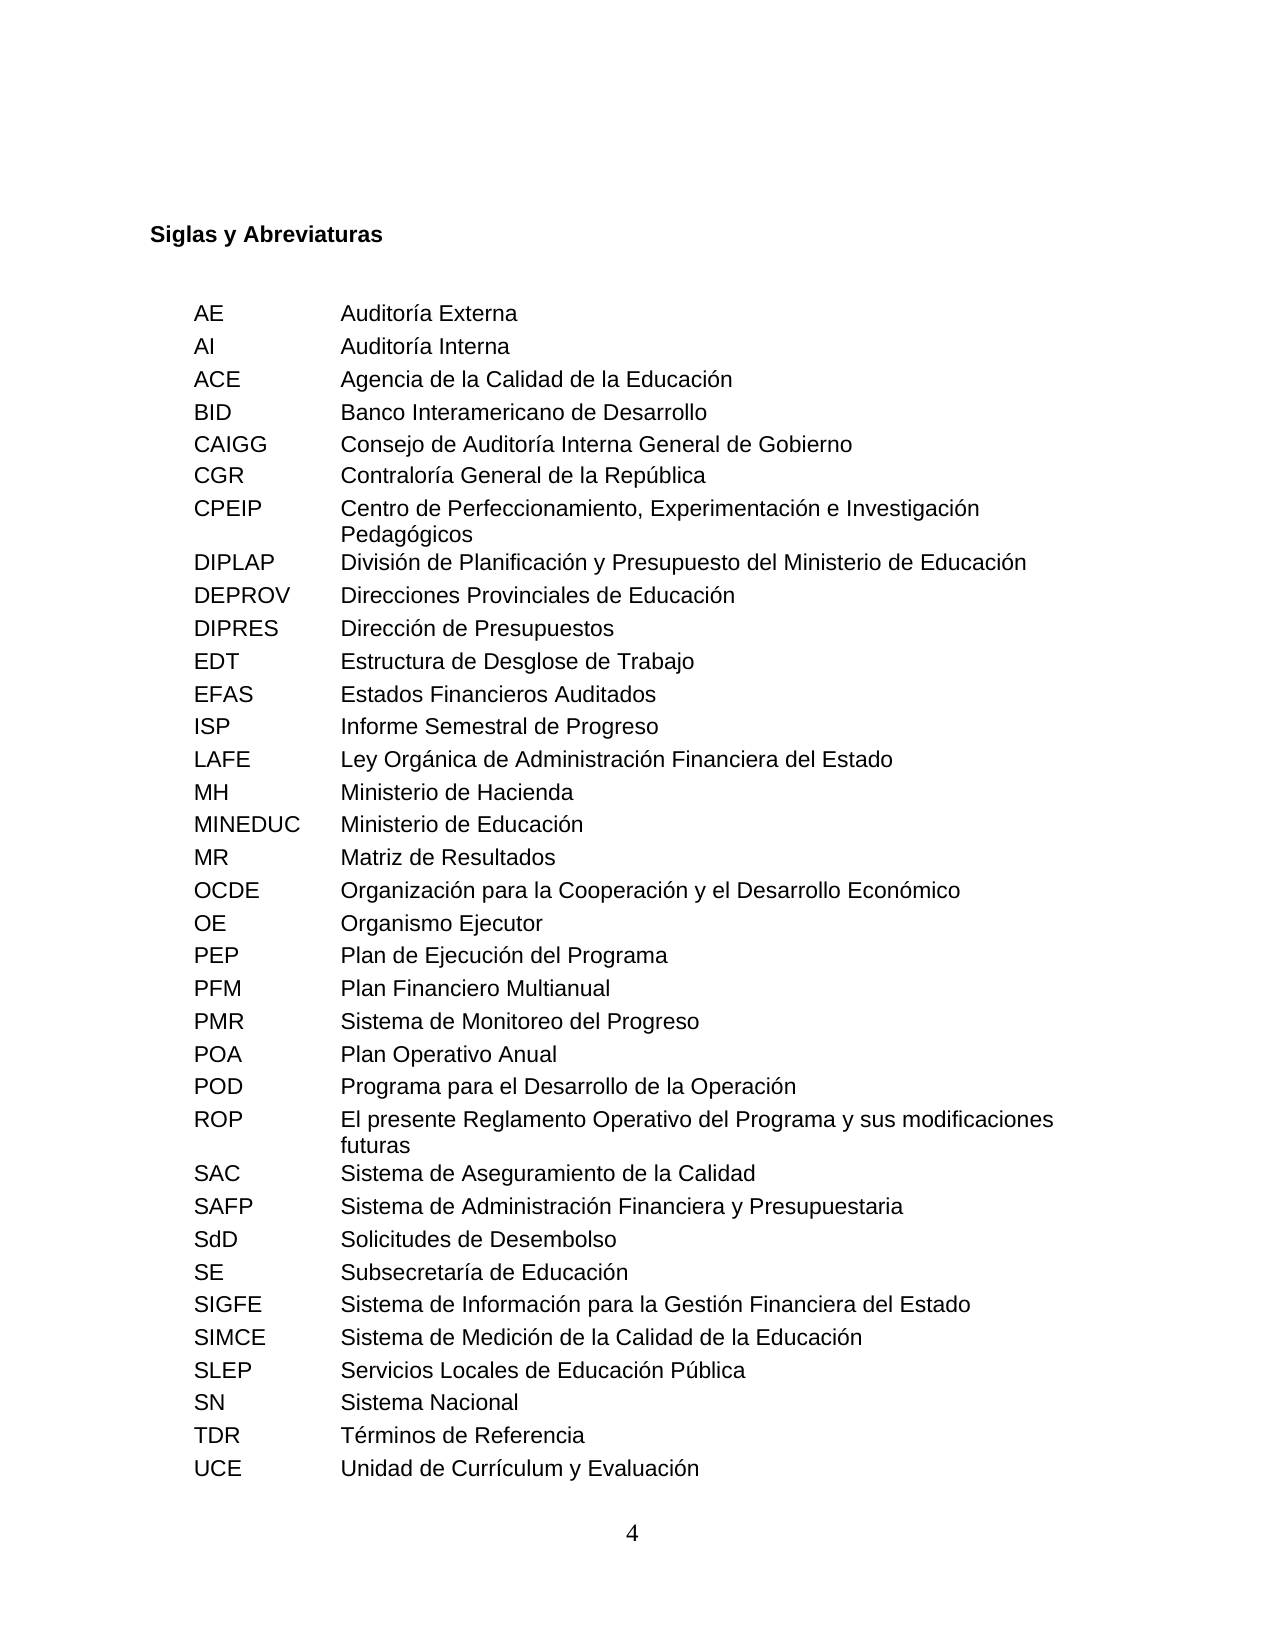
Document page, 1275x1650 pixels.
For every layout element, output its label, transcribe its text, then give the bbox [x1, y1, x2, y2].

table_cell Direcciones Provinciales de Educación [309, 580, 1073, 613]
table_cell SIMCE [173, 1322, 309, 1355]
table_cell División de Planificación y Presupuesto del Ministerio de Educación [309, 548, 1073, 580]
table_cell PFM [173, 974, 309, 1006]
table_cell EFAS [173, 679, 309, 712]
table_cell POD [173, 1072, 309, 1104]
table_cell DEPROV [173, 580, 309, 613]
table_cell TDR [173, 1420, 309, 1453]
subtitle Siglas y Abreviaturas [150, 221, 1164, 247]
table_cell CPEIP [173, 493, 309, 548]
table_cell Consejo de Auditoría Interna General de Gobierno [309, 430, 1073, 461]
table_header AE [173, 305, 309, 331]
table_cell BID [173, 397, 309, 429]
table_cell Ministerio de Hacienda [309, 777, 1073, 810]
table_header Auditoría Externa [309, 305, 1073, 331]
table_cell Agencia de la Calidad de la Educación [309, 364, 1073, 397]
table_cell Organismo Ejecutor [309, 908, 1073, 941]
table_cell ACE [173, 364, 309, 397]
table_cell SIGFE [173, 1290, 309, 1322]
table_cell Dirección de Presupuestos [309, 613, 1073, 646]
table_cell Ley Orgánica de Administración Financiera del Estado [309, 744, 1073, 777]
table_cell Informe Semestral de Progreso [309, 712, 1073, 744]
table_cell Organización para la Cooperación y el Desarrollo Económico [309, 875, 1073, 908]
table_cell Subsecretaría de Educación [309, 1257, 1073, 1289]
table_cell Sistema Nacional [309, 1388, 1073, 1420]
table_cell SN [173, 1388, 309, 1420]
table_cell LAFE [173, 744, 309, 777]
table_cell El presente Reglamento Operativo del Programa y sus modificaciones futuras [309, 1104, 1073, 1159]
table_cell DIPRES [173, 613, 309, 646]
table_cell Matriz de Resultados [309, 843, 1073, 875]
table_cell Unidad de Currículum y Evaluación [309, 1453, 1073, 1486]
table_cell CGR [173, 461, 309, 493]
table_cell Banco Interamericano de Desarrollo [309, 397, 1073, 429]
table_cell Estructura de Desglose de Trabajo [309, 646, 1073, 679]
table_cell Contraloría General de la República [309, 461, 1073, 493]
table_cell Plan Operativo Anual [309, 1039, 1073, 1072]
table_cell SAFP [173, 1191, 309, 1224]
table_cell Centro de Perfeccionamiento, Experimentación e Investigación Pedagógicos [309, 493, 1073, 548]
table_cell EDT [173, 646, 309, 679]
table_cell Estados Financieros Auditados [309, 679, 1073, 712]
table_cell Términos de Referencia [309, 1420, 1073, 1453]
table_cell SE [173, 1257, 309, 1289]
table_cell POA [173, 1039, 309, 1072]
table_cell DIPLAP [173, 548, 309, 580]
table_cell MR [173, 843, 309, 875]
table_cell Programa para el Desarrollo de la Operación [309, 1072, 1073, 1104]
table_cell AI [173, 331, 309, 364]
table_cell PEP [173, 941, 309, 973]
table_cell Solicitudes de Desembolso [309, 1224, 1073, 1257]
table_cell Auditoría Interna [309, 331, 1073, 364]
table_cell UCE [173, 1453, 309, 1486]
table_cell ROP [173, 1104, 309, 1159]
table_cell Plan Financiero Multianual [309, 974, 1073, 1006]
table_cell Sistema de Medición de la Calidad de la Educación [309, 1322, 1073, 1355]
table_cell SAC [173, 1159, 309, 1191]
table_cell Sistema de Aseguramiento de la Calidad [309, 1159, 1073, 1191]
table_cell Plan de Ejecución del Programa [309, 941, 1073, 973]
table_cell ISP [173, 712, 309, 744]
table_cell SLEP [173, 1355, 309, 1388]
table_cell Servicios Locales de Educación Pública [309, 1355, 1073, 1388]
table_cell MH [173, 777, 309, 810]
table_cell Sistema de Información para la Gestión Financiera del Estado [309, 1290, 1073, 1322]
table_cell CAIGG [173, 430, 309, 461]
table_cell OE [173, 908, 309, 941]
table_cell PMR [173, 1006, 309, 1039]
table_cell Ministerio de Educación [309, 810, 1073, 842]
table_cell SdD [173, 1224, 309, 1257]
table_cell Sistema de Administración Financiera y Presupuestaria [309, 1191, 1073, 1224]
table_cell MINEDUC [173, 810, 309, 842]
table_cell Sistema de Monitoreo del Progreso [309, 1006, 1073, 1039]
table_cell OCDE [173, 875, 309, 908]
